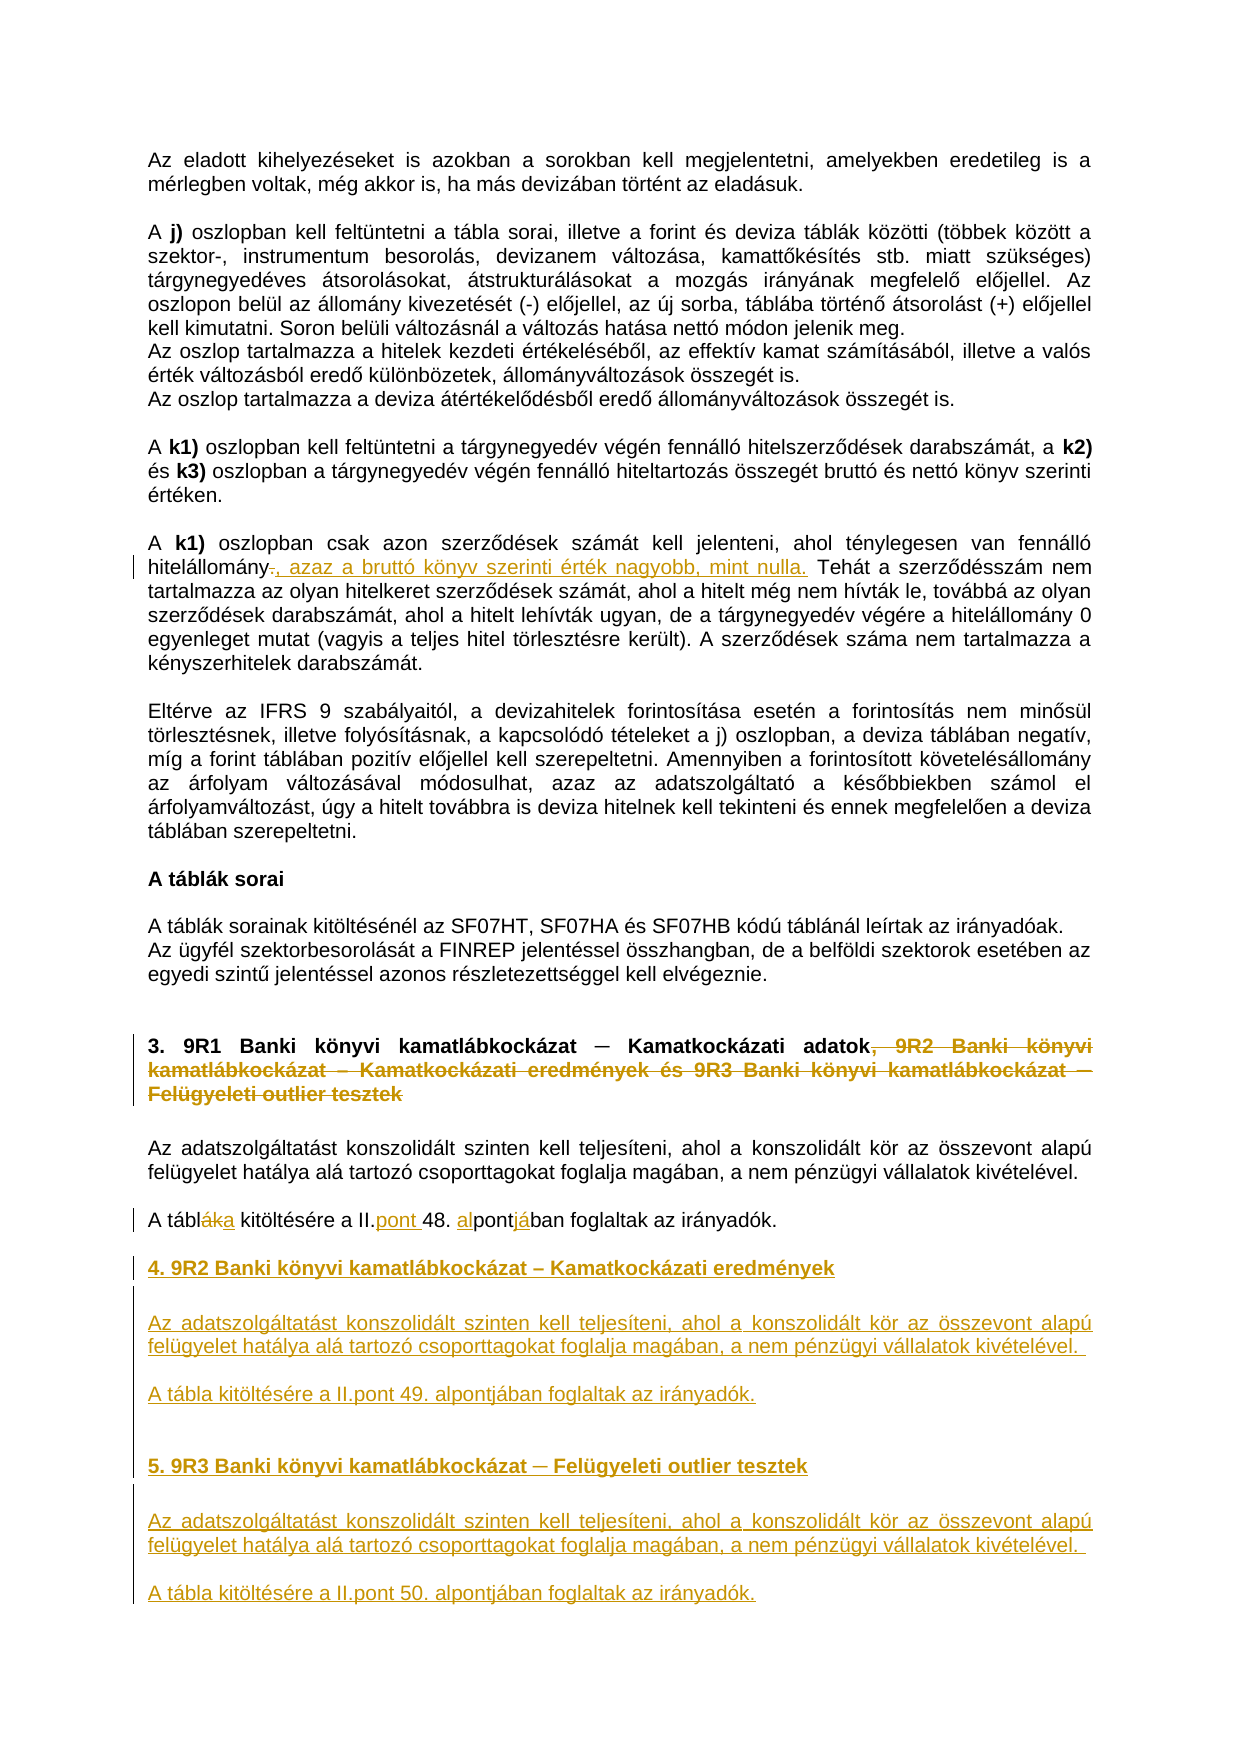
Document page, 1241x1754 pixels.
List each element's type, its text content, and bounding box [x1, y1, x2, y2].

subtitle 3. 9R1 Banki könyvi kamatlábkockázat ─ Kamatkockázati adatok [148, 1034, 1093, 1071]
subtitle 3. 9R1 Banki könyvi kamatlábkockázat ─ Kamatkockázati adatok [148, 1072, 1093, 1106]
text Eltérve az IFRS 9 szabályaitól, a devizahitelek forintosítása esetén a forintosítás nem minősül törlesztésnek, illetve folyósításnak, a kapcsolódó tételeket a j) oszlopban, a deviza táblában negatív, míg a forint táblában pozitív előjellel kell szerepeltetni. Amennyiben a forintosított követelésállomány az árfolyam változásával módosulhat, azaz az adatszolgáltató a későbbiekben számol el árfolyamváltozást, úgy a hitelt továbbra is deviza hitelnek kell tekinteni és ennek megfelelően a deviza táblában szerepeltetni. [148, 699, 1093, 842]
text Az ügyfél szektorbesorolását a FINREP jelentéssel összhangban, de a belföldi szektorok esetében az egyedi szintű jelentéssel azonos részletezettséggel kell elvégeznie. [148, 938, 1093, 986]
text A tábl kitöltésére a II.48. pontban foglaltak az irányadók. [148, 1208, 1093, 1232]
text Az eladott kihelyezéseket is azokban a sorokban kell megjelentetni, amelyekben eredetileg is a mérlegben voltak, még akkor is, ha más devizában történt az eladásuk. [148, 148, 1093, 196]
text A k1) oszlopban csak azon szerződések számát kell jelenteni, ahol ténylegesen van fennálló hitelállomány Tehát a szerződésszám nem tartalmazza az olyan hitelkeret szerződések számát, ahol a hitelt még nem hívták le, továbbá az olyan szerződések darabszámát, ahol a hitelt lehívták ugyan, de a tárgynegyedév végére a hitelállomány 0 egyenleget mutat (vagyis a teljes hitel törlesztésre került). A szerződések száma nem tartalmazza a kényszerhitelek darabszámát. [148, 531, 1093, 675]
text A j) oszlopban kell feltüntetni a tábla sorai, illetve a forint és deviza táblák közötti (többek között a szektor-, instrumentum besorolás, devizanem változása, kamattőkésítés stb. miatt szükséges) tárgynegyedéves átsorolásokat, átstrukturálásokat a mozgás irányának megfelelő előjellel. Az oszlopon belül az állomány kivezetését (-) előjellel, az új sorba, táblába történő átsorolást (+) előjellel kell kimutatni. Soron belüli változásnál a változás hatása nettó módon jelenik meg. [148, 219, 1093, 339]
text A táblák sorai [148, 866, 1093, 890]
text Az oszlop tartalmazza a hitelek kezdeti értékeléséből, az effektív kamat számításából, illetve a valós érték változásból eredő különbözetek, állományváltozások összegét is. [148, 339, 1093, 387]
text A k1) oszlopban kell feltüntetni a tárgynegyedév végén fennálló hitelszerződések darabszámát, a k2) és k3) oszlopban a tárgynegyedév végén fennálló hiteltartozás összegét bruttó és nettó könyv szerinti értéken. [148, 435, 1093, 507]
text Az adatszolgáltatást konszolidált szinten kell teljesíteni, ahol a konszolidált kör az összevont alapú felügyelet hatálya alá tartozó csoporttagokat foglalja magában, a nem pénzügyi vállalatok kivételével. [148, 1136, 1093, 1184]
text A táblák sorainak kitöltésénél az SF07HT, SF07HA és SF07HB kódú táblánál leírtak az irányadóak. [148, 914, 1093, 938]
text Az oszlop tartalmazza a deviza átértékelődésből eredő állományváltozások összegét is. [148, 387, 1093, 411]
